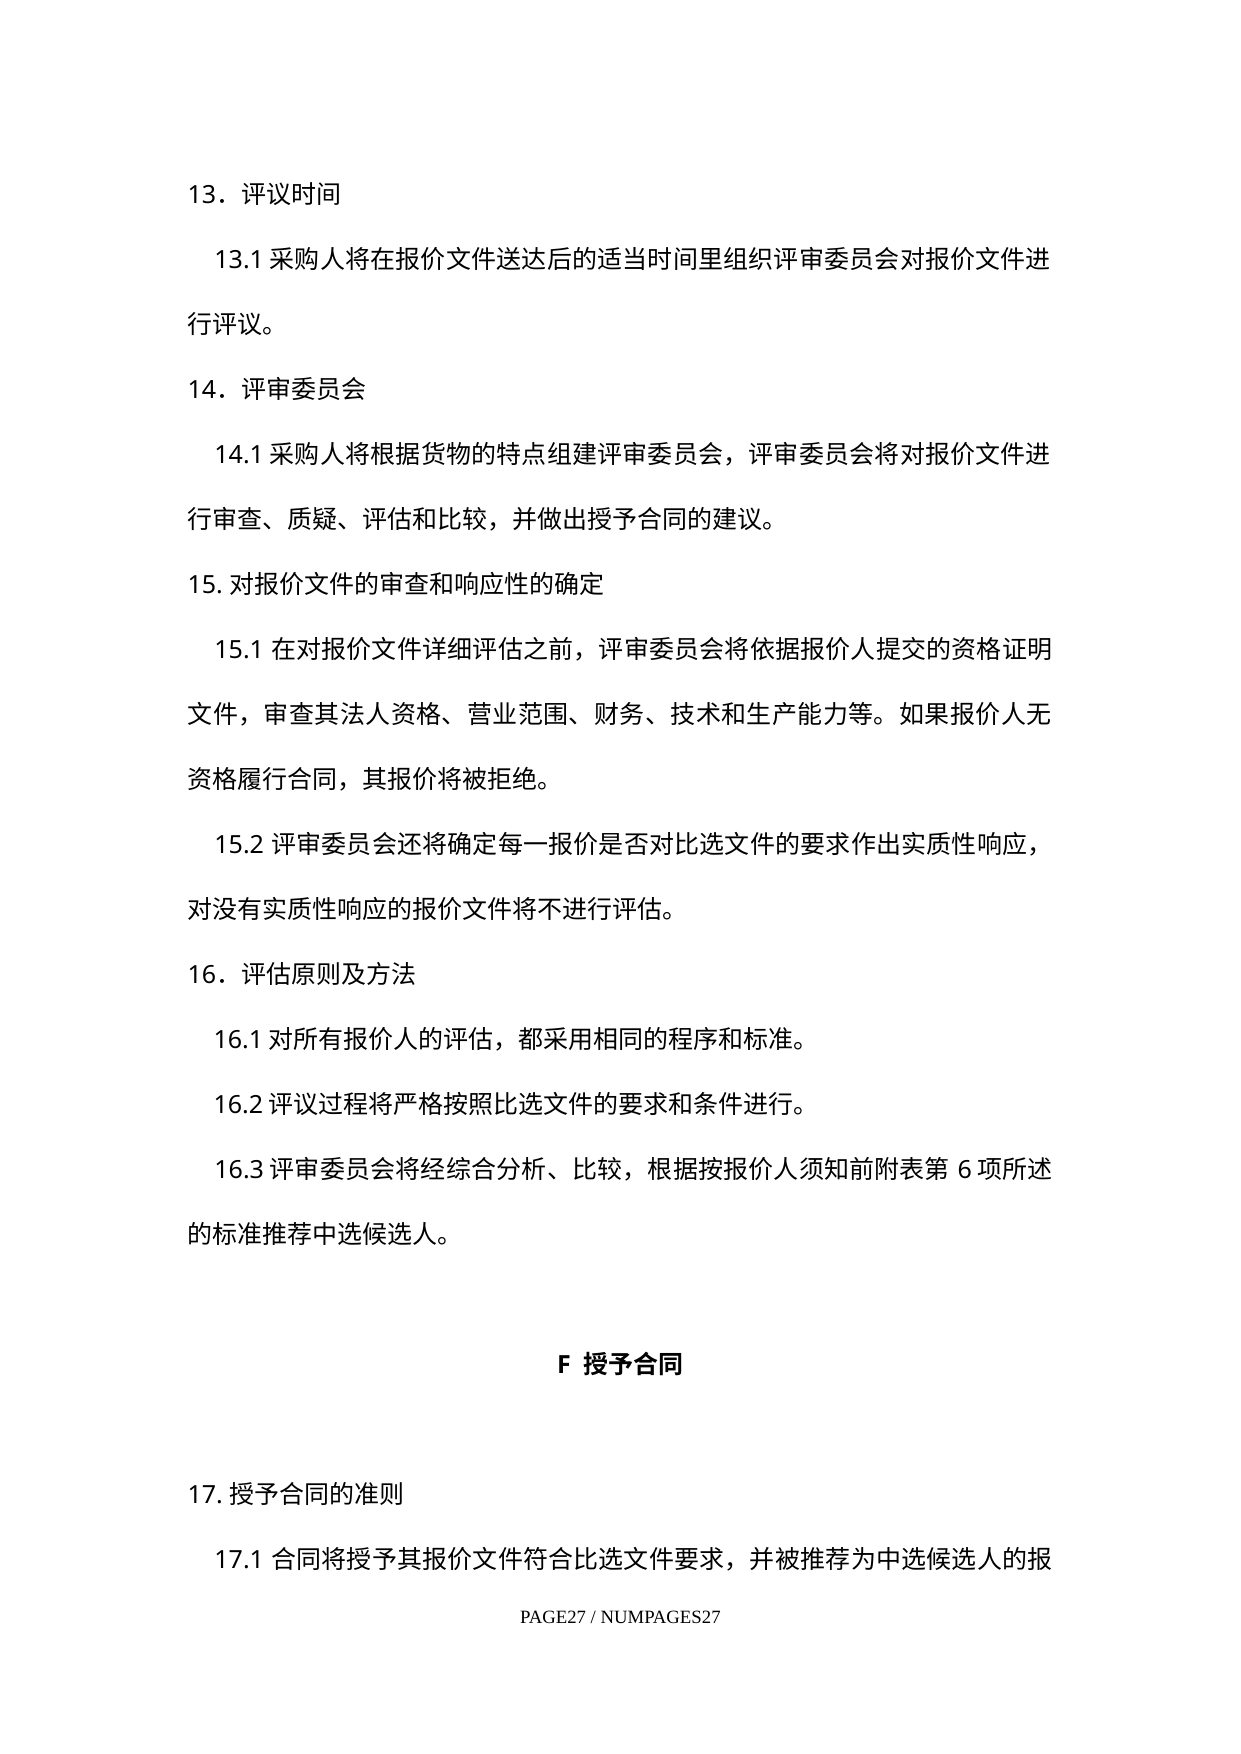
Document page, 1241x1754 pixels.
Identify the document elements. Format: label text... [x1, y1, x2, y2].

text 17. 授予合同的准则 [187, 1460, 1053, 1525]
text 16．评估原则及方法 [187, 940, 1053, 1005]
text F 授予合同 [187, 1330, 1053, 1395]
text 13.1采购人将在报价文件送达后的适当时间里组织评审委员会对报价文件进行评议。 [187, 225, 1053, 355]
text 16.2评议过程将严格按照比选文件的要求和条件进行。 [187, 1070, 1053, 1135]
text 14．评审委员会 [187, 355, 1053, 420]
text 16.1对所有报价人的评估，都采用相同的程序和标准。 [187, 1005, 1053, 1070]
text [187, 1525, 1053, 1590]
text 14.1采购人将根据货物的特点组建评审委员会，评审委员会将对报价文件进行审查、质疑、评估和比较，并做出授予合同的建议。 [187, 420, 1053, 550]
text 15.1 在对报价文件详细评估之前，评审委员会将依据报价人提交的资格证明文件，审查其法人资格、营业范围、财务、技术和生产能力等。如果报价人无资格履行合同，其报价将被拒绝。 [187, 615, 1053, 810]
text 15. 对报价文件的审查和响应性的确定 [187, 550, 1053, 615]
text 16.3评审委员会将经综合分析、比较，根据按报价人须知前附表第6项所述的标准推荐中选候选人。 [187, 1135, 1053, 1265]
text 15.2 评审委员会还将确定每一报价是否对比选文件的要求作出实质性响应，对没有实质性响应的报价文件将不进行评估。 [187, 810, 1053, 940]
text 13．评议时间 [187, 160, 1053, 225]
